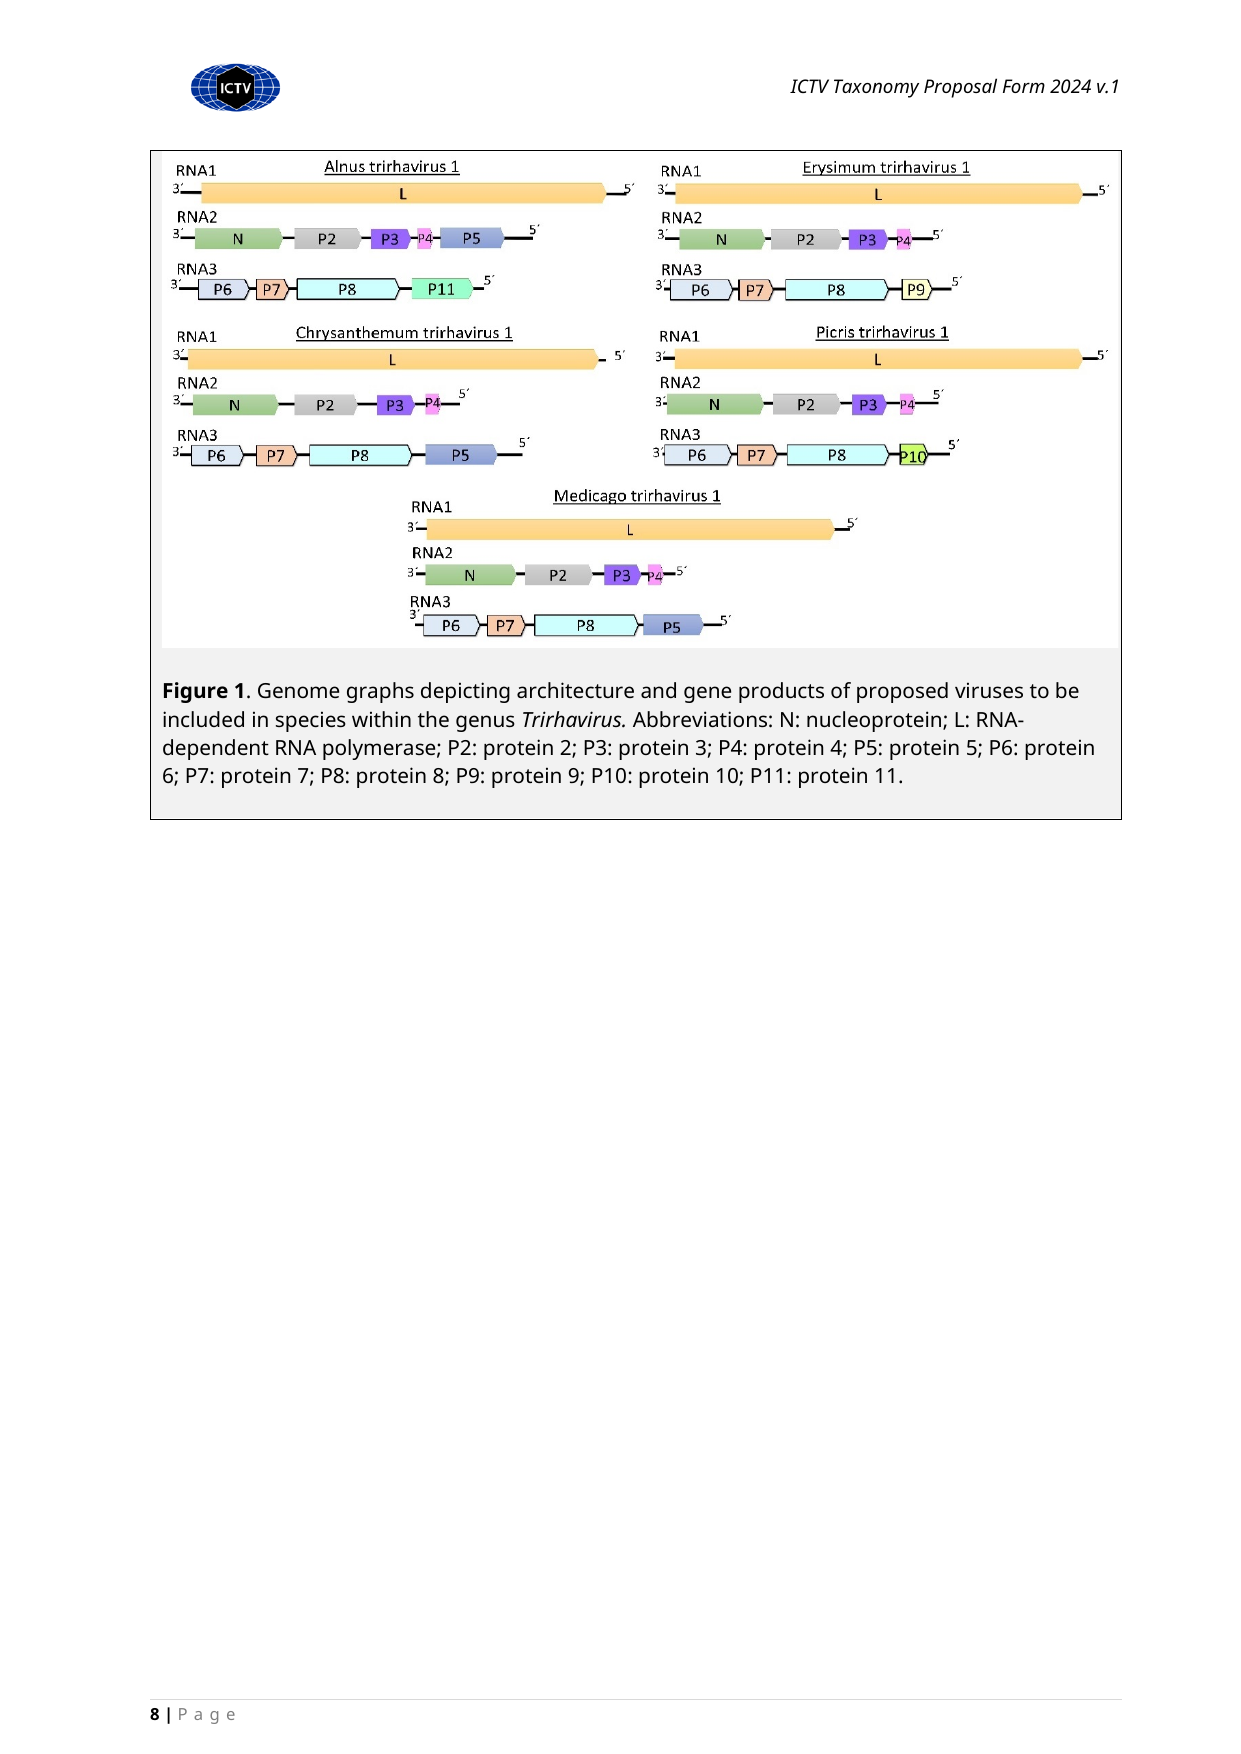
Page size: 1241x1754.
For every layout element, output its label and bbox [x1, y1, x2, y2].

picture [190, 56, 282, 113]
table_header [151, 151, 1121, 818]
picture [161, 151, 1119, 648]
